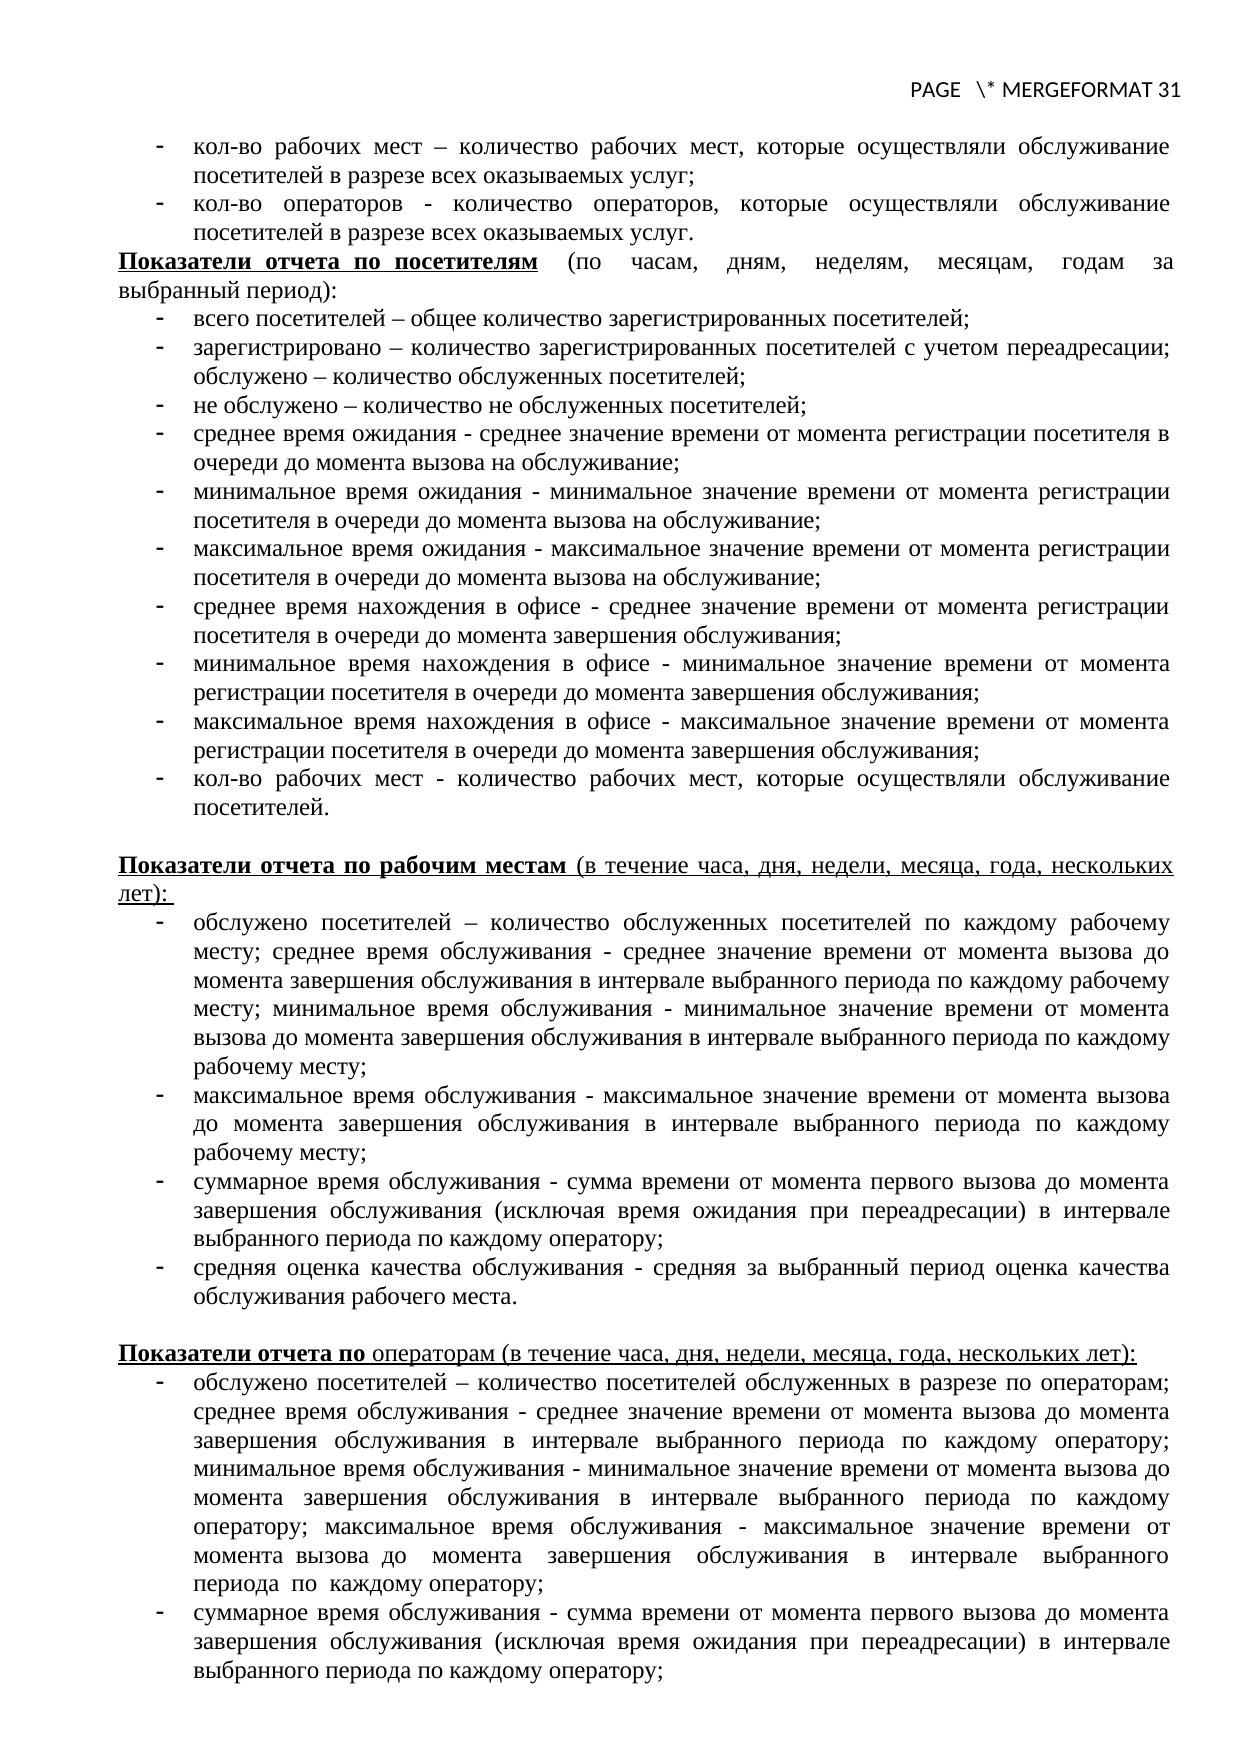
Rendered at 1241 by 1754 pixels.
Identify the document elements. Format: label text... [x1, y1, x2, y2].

list суммарное время обслуживания - сумма времени от момента первого вызова до момента завершения обслуживания (исключая время ожидания при переадресации) в интервале выбранного периода по каждому оператору; [156, 1597, 1171, 1683]
list среднее время нахождения в офисе - среднее значение времени от момента регистрации посетителя в очереди до момента завершения обслуживания; [156, 591, 1171, 648]
text Показатели отчета по рабочим местам (в течение часа, дня, недели, месяца, года, нескольких лет): [118, 876, 1174, 907]
list максимальное время обслуживания - максимальное значение времени от момента вызова до момента завершения обслуживания в интервале выбранного периода по каждому рабочему месту; [156, 1080, 1171, 1166]
list обслужено посетителей – количество посетителей обслуженных в разрезе по операторам; среднее время обслуживания - среднее значение времени от момента вызова до момента завершения обслуживания в интервале выбранного периода по каждому оператору; минимальное время обслуживания - минимальное значение времени от момента вызова до момента завершения обслуживания в интервале выбранного периода по каждому оператору; максимальное время обслуживания - максимальное значение времени от момента вызова до момента завершения обслуживания в интервале выбранного периода по каждому оператору; [156, 1367, 1171, 1597]
list суммарное время обслуживания - сумма времени от момента первого вызова до момента завершения обслуживания (исключая время ожидания при переадресации) в интервале выбранного периода по каждому оператору; [156, 1166, 1171, 1252]
list всего посетителей – общее количество зарегистрированных посетителей; [156, 303, 1171, 332]
list среднее время ожидания - среднее значение времени от момента регистрации посетителя в очереди до момента вызова на обслуживание; [156, 418, 1171, 476]
list минимальное время ожидания - минимальное значение времени от момента регистрации посетителя в очереди до момента вызова на обслуживание; [156, 476, 1171, 533]
text Показатели отчета по рабочим местам (в течение часа, дня, недели, месяца, года, нескольких лет): [118, 850, 1174, 875]
text Показатели отчета по посетителям (по часам, дням, неделям, месяцам, годам за выбранный период): [118, 246, 1174, 303]
text Показатели отчета по операторам (в течение часа, дня, недели, месяца, года, нескольких лет): [118, 1338, 1174, 1367]
list кол-во рабочих мест – количество рабочих мест, которые осуществляли обслуживание посетителей в разрезе всех оказываемых услуг; [156, 131, 1171, 188]
list максимальное время ожидания - максимальное значение времени от момента регистрации посетителя в очереди до момента вызова на обслуживание; [156, 533, 1171, 591]
list минимальное время нахождения в офисе - минимальное значение времени от момента регистрации посетителя в очереди до момента завершения обслуживания; [156, 648, 1171, 706]
list обслужено посетителей – количество обслуженных посетителей по каждому рабочему месту; среднее время обслуживания - среднее значение времени от момента вызова до момента завершения обслуживания в интервале выбранного периода по каждому рабочему месту; минимальное время обслуживания - минимальное значение времени от момента вызова до момента завершения обслуживания в интервале выбранного периода по каждому рабочему месту; [156, 907, 1171, 1080]
list средняя оценка качества обслуживания - средняя за выбранный период оценка качества обслуживания рабочего места. [156, 1252, 1171, 1310]
list не обслужено – количество не обслуженных посетителей; [156, 390, 1171, 418]
list максимальное время нахождения в офисе - максимальное значение времени от момента регистрации посетителя в очереди до момента завершения обслуживания; [156, 706, 1171, 763]
list зарегистрировано – количество зарегистрированных посетителей с учетом переадресации; обслужено – количество обслуженных посетителей; [156, 332, 1171, 390]
list кол-во рабочих мест - количество рабочих мест, которые осуществляли обслуживание посетителей. [156, 763, 1171, 821]
list кол-во операторов - количество операторов, которые осуществляли обслуживание посетителей в разрезе всех оказываемых услуг. [156, 188, 1171, 246]
